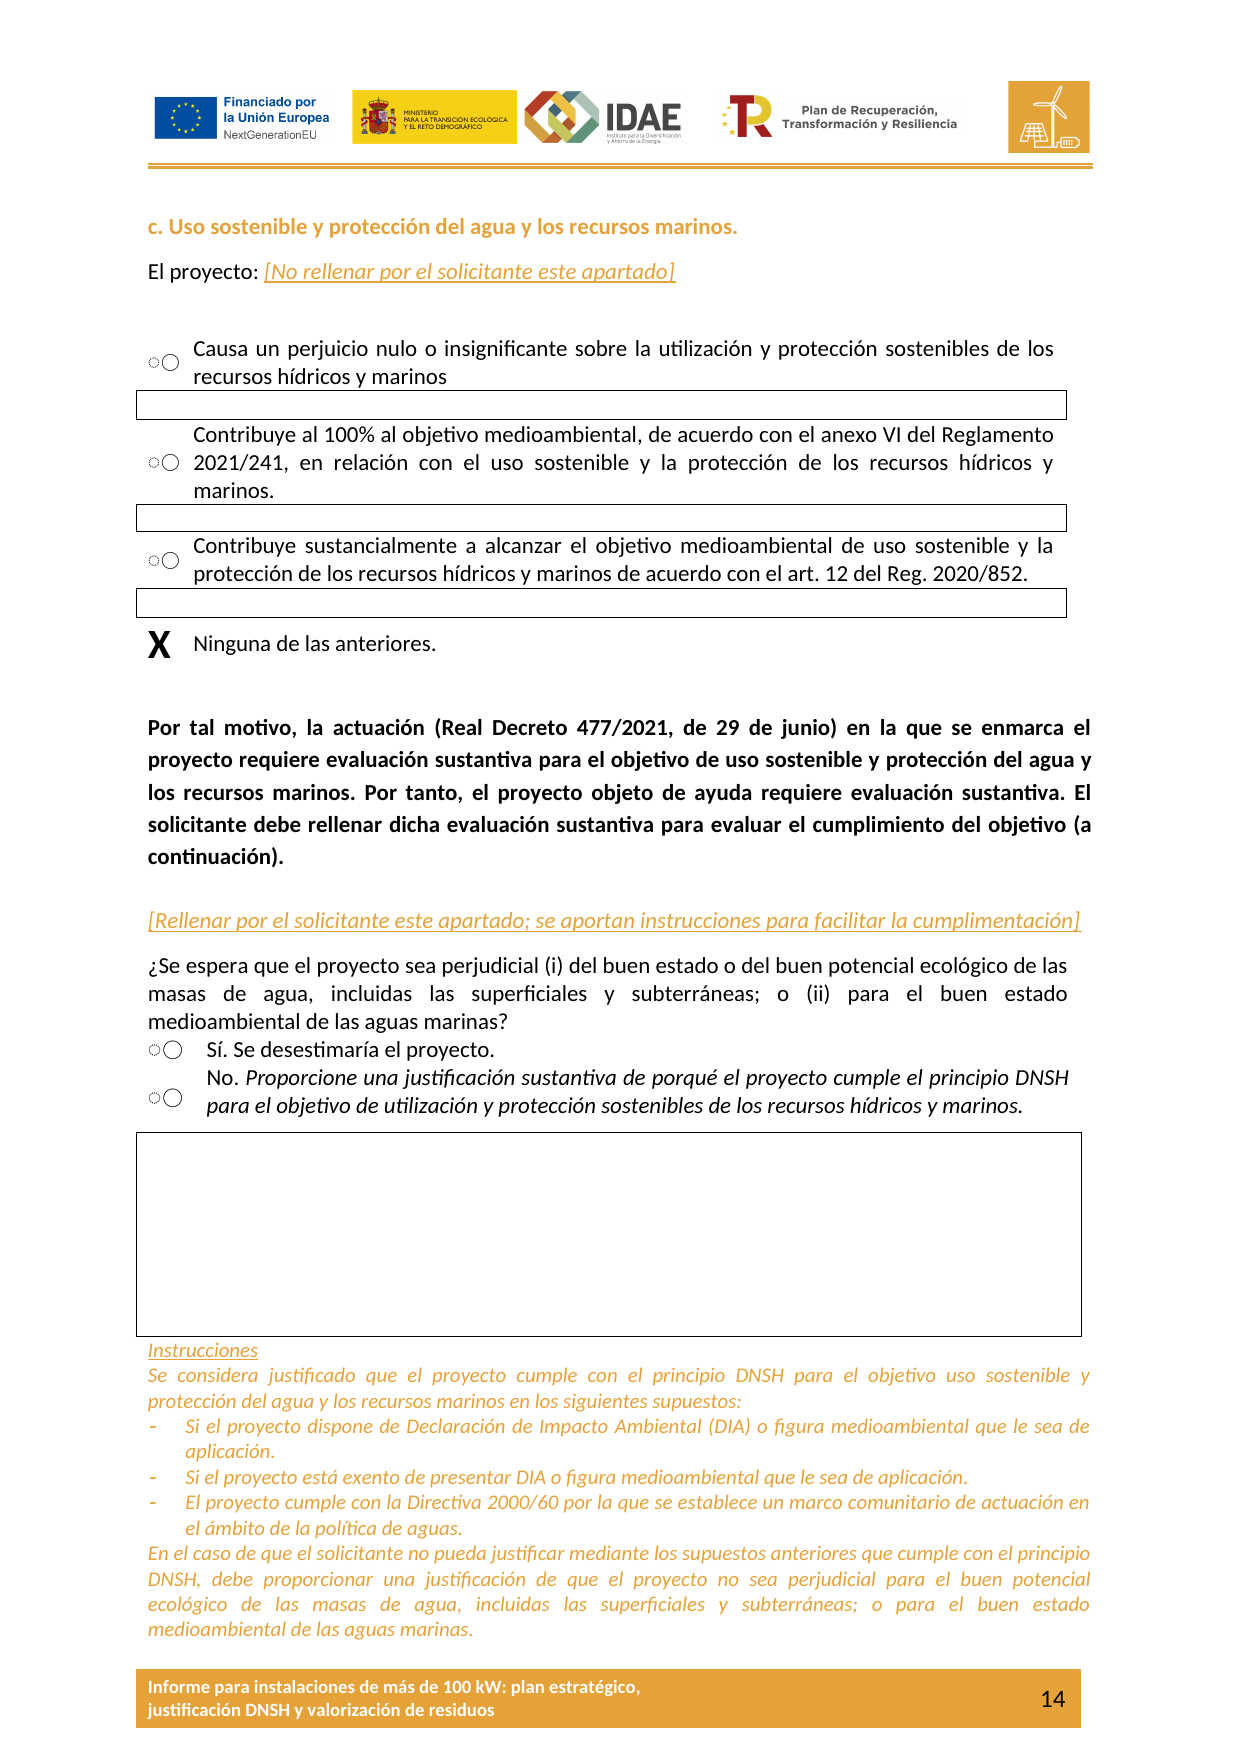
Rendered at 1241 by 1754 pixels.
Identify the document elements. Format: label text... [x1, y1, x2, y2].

table_header ⃝ [136, 334, 182, 390]
picture [352, 90, 689, 144]
table_cell Contribuye sustancialmente a alcanzar el objetivo medioambiental de uso sostenible y la protección de los recursos hídricos y marinos de acuerdo con el art. 12 del Reg. 2020/852. [182, 532, 1067, 588]
text Por tal motivo, la actuación (Real Decreto 477/2021, de 29 de junio) en la que se enmarca el proyecto requiere evaluación sustantiva para el objetivo de uso sostenible y protección del agua y los recursos marinos. Por tanto, el proyecto objeto de ayuda requiere evaluación sustantiva. El solicitante debe rellenar dicha evaluación sustantiva para evaluar el cumplimiento del objetivo (a continuación). [148, 713, 1092, 870]
table_cell Sí. Se desestimaría el proyecto. [195, 1035, 1081, 1063]
table_cell X [136, 618, 182, 668]
text El proyecto: [No rellenar por el solicitante este apartado] [148, 257, 1092, 285]
table_header ¿Se espera que el proyecto sea perjudicial (i) del buen estado o del buen potencial ecológico de las masas de agua, incluidas las superficiales y subterráneas; o (ii) para el buen estado medioambiental de las aguas marinas? [136, 951, 1081, 1035]
text Instrucciones [148, 1337, 1092, 1362]
table_cell ⃝ [136, 532, 182, 588]
table_cell Ninguna de las anteriores. [182, 618, 1067, 668]
text Se considera justificado que el proyecto cumple con el principio DNSH para el objetivo uso sostenible y protección del agua y los recursos marinos en los siguientes supuestos: [148, 1362, 1092, 1413]
picture [1008, 81, 1090, 153]
picture [714, 90, 964, 144]
list Si el proyecto dispone de Declaración de Impacto Ambiental (DIA) o figura medioambiental que le sea de aplicación. [148, 1413, 1092, 1464]
text En el caso de que el solicitante no pueda justificar mediante los supuestos anteriores que cumple con el principio DNSH, debe proporcionar una justificación de que el proyecto no sea perjudicial para el buen potencial ecológico de las masas de agua, incluidas las superficiales y subterráneas; o para el buen estado medioambiental de las aguas marinas. [148, 1540, 1092, 1642]
table_cell [137, 589, 1066, 617]
table_cell No. Proporcione una justificación sustantiva de porqué el proyecto cumple el principio DNSH para el objetivo de utilización y protección sostenibles de los recursos hídricos y marinos. [195, 1063, 1081, 1132]
table_cell [137, 1133, 1081, 1336]
table_cell ⃝ [136, 1035, 195, 1063]
table_cell Contribuye al 100% al objetivo medioambiental, de acuerdo con el anexo VI del Reglamento 2021/241, en relación con el uso sostenible y la protección de los recursos hídricos y marinos. [182, 420, 1067, 504]
list Si el proyecto está exento de presentar DIA o figura medioambiental que le sea de aplicación. [148, 1464, 1092, 1489]
table_cell ⃝ [136, 1063, 195, 1132]
table_cell [137, 505, 1066, 531]
text c. Uso sostenible y protección del agua y los recursos marinos. [148, 212, 1092, 240]
picture [150, 90, 332, 144]
table_header Causa un perjuicio nulo o insignificante sobre la utilización y protección sostenibles de los recursos hídricos y marinos [182, 334, 1067, 390]
table_cell ⃝ [136, 420, 182, 504]
text [Rellenar por el solicitante este apartado; se aportan instrucciones para facilitar la cumplimentación] [148, 906, 1092, 934]
table_cell [137, 391, 1066, 419]
list El proyecto cumple con la Directiva 2000/60 por la que se establece un marco comunitario de actuación en el ámbito de la política de aguas. [148, 1489, 1092, 1540]
